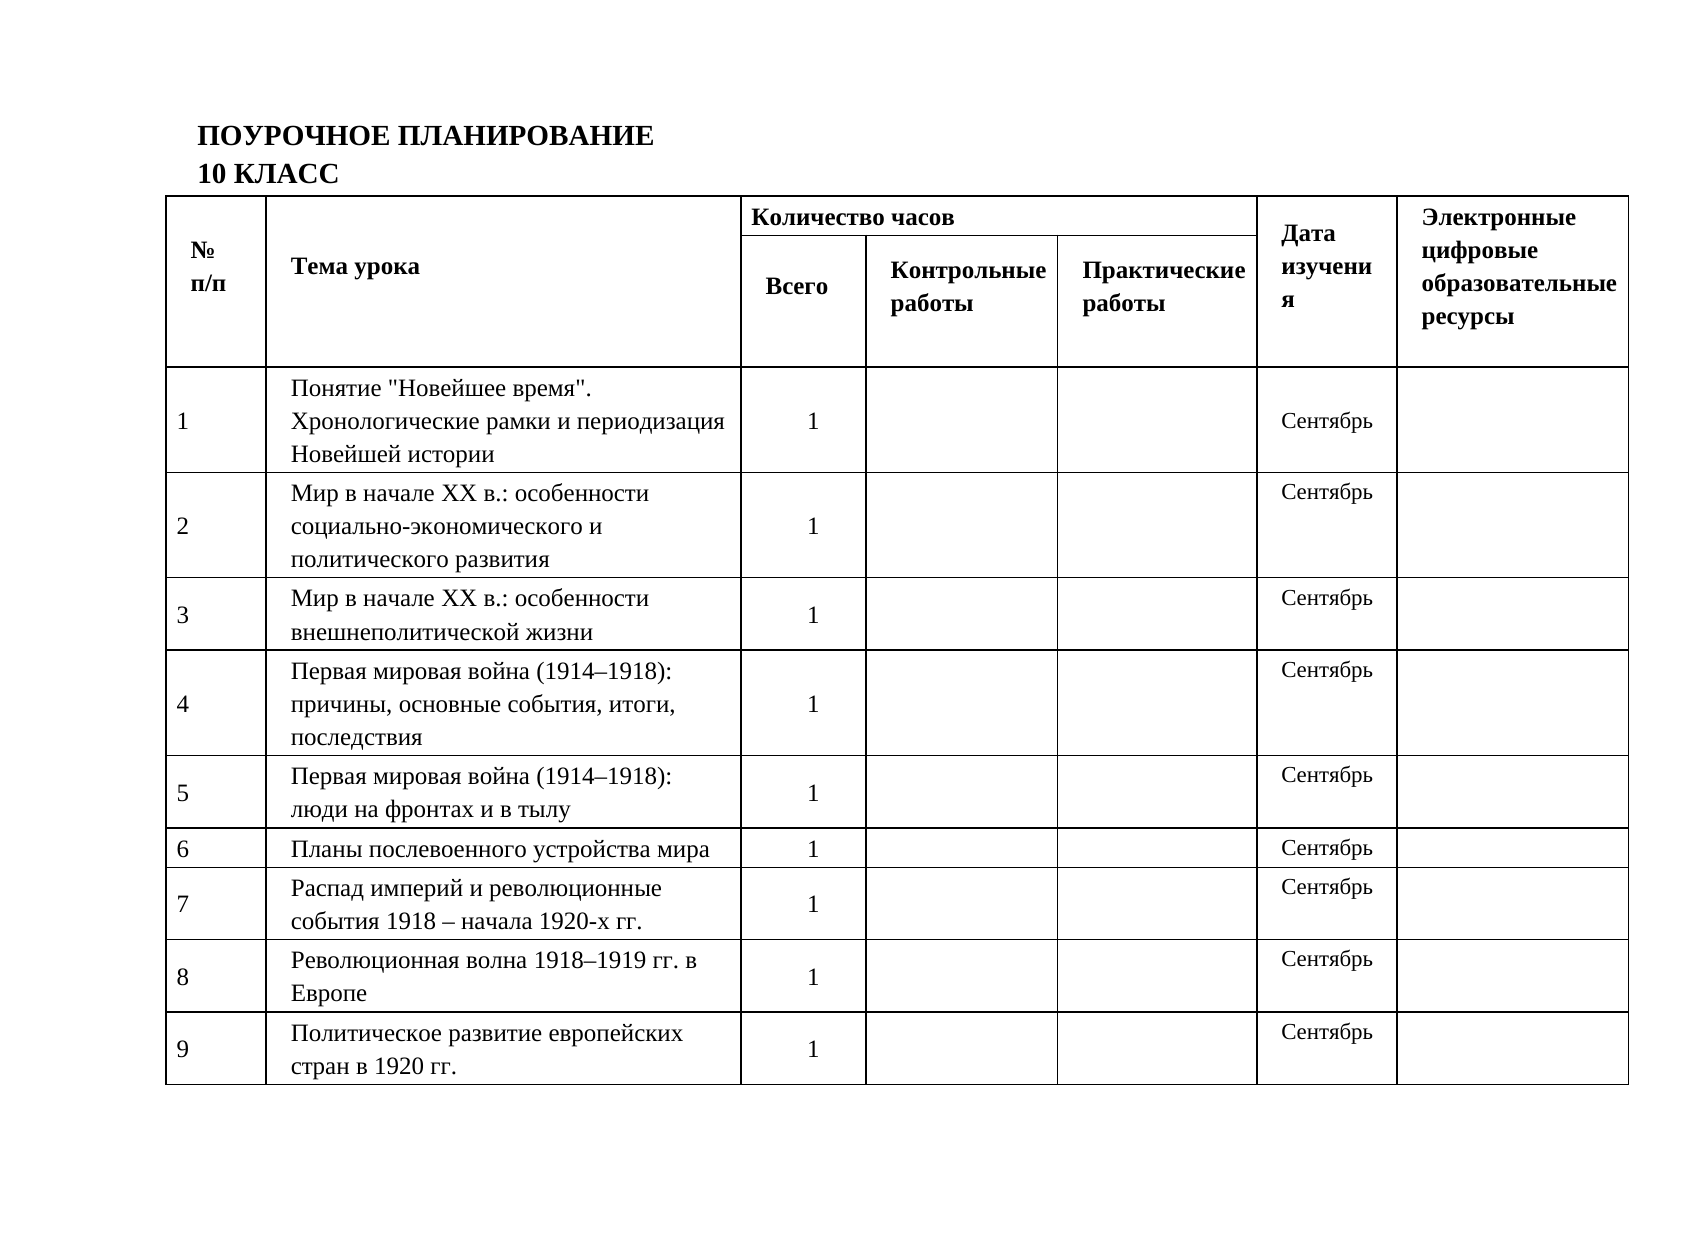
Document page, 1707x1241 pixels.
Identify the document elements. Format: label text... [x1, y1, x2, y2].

table_cell [867, 940, 1057, 1011]
table_cell Политическое развитие европейских стран в 1920 гг. [267, 1013, 740, 1083]
table_cell [1398, 868, 1628, 939]
table_cell [867, 756, 1057, 827]
table_cell [867, 368, 1057, 471]
table_cell [1398, 473, 1628, 577]
table_cell 1 [742, 368, 865, 471]
table_cell [1398, 368, 1628, 471]
table_cell Мир в начале XX в.: особенности социально-экономического и политического развития [267, 473, 740, 577]
table_cell 8 [167, 940, 265, 1011]
table_cell 1 [742, 578, 865, 649]
table_cell [1398, 1013, 1628, 1083]
table_cell [867, 578, 1057, 649]
table_cell 1 [742, 940, 865, 1011]
table_cell [1058, 868, 1256, 939]
table_header Количество часов [742, 197, 1256, 234]
table_cell 2 [167, 473, 265, 577]
table_cell Революционная волна 1918–1919 гг. в Европе [267, 940, 740, 1011]
table_cell Распад империй и революционные события 1918 – начала 1920-х гг. [267, 868, 740, 939]
table_cell 1 [742, 868, 865, 939]
table_cell Сентябрь [1258, 1013, 1396, 1083]
table_header Тема урока [267, 197, 740, 366]
table_cell [867, 1013, 1057, 1083]
table_cell [1058, 473, 1256, 577]
table_cell 7 [167, 868, 265, 939]
table_header № п/п [167, 197, 265, 366]
table_cell Сентябрь [1258, 940, 1396, 1011]
table_cell Первая мировая война (1914–1918): причины, основные события, итоги, последствия [267, 651, 740, 754]
table_cell [867, 651, 1057, 754]
table_cell 1 [742, 1013, 865, 1083]
table_cell [1058, 829, 1256, 866]
table_cell 6 [167, 829, 265, 866]
table_cell Сентябрь [1258, 868, 1396, 939]
table_cell 1 [742, 756, 865, 827]
table_cell [1058, 940, 1256, 1011]
table_cell [1058, 368, 1256, 471]
table_cell Сентябрь [1258, 756, 1396, 827]
table_cell [1058, 578, 1256, 649]
table_cell Всего [742, 236, 865, 366]
table_cell 3 [167, 578, 265, 649]
table_cell Сентябрь [1258, 368, 1396, 471]
table_cell [1058, 1013, 1256, 1083]
table_cell [867, 829, 1057, 866]
table_cell [1398, 829, 1628, 866]
table_cell [1398, 578, 1628, 649]
table_cell [867, 868, 1057, 939]
text 10 КЛАСС [190, 157, 1618, 190]
table_cell Планы послевоенного устройства мира [267, 829, 740, 866]
table_cell Сентябрь [1258, 578, 1396, 649]
table_cell 1 [742, 829, 865, 866]
table_cell [1058, 651, 1256, 754]
table_cell Мир в начале XX в.: особенности внешнеполитической жизни [267, 578, 740, 649]
table_cell 1 [742, 651, 865, 754]
table_cell Практические работы [1058, 236, 1256, 366]
table_cell Сентябрь [1258, 829, 1396, 866]
table_cell 9 [167, 1013, 265, 1083]
table_cell 4 [167, 651, 265, 754]
table_cell [1398, 651, 1628, 754]
table_cell [1058, 756, 1256, 827]
text ПОУРОЧНОЕ ПЛАНИРОВАНИЕ [190, 118, 1618, 152]
table_cell Первая мировая война (1914–1918): люди на фронтах и в тылу [267, 756, 740, 827]
table_cell [867, 473, 1057, 577]
table_cell [1398, 756, 1628, 827]
table_cell 1 [167, 368, 265, 471]
table_cell Сентябрь [1258, 651, 1396, 754]
table_header Электронные цифровые образовательные ресурсы [1398, 197, 1628, 366]
table_header Дата изучения [1258, 197, 1396, 366]
table_cell 1 [742, 473, 865, 577]
table_cell 5 [167, 756, 265, 827]
table_cell Понятие "Новейшее время". Хронологические рамки и периодизация Новейшей истории [267, 368, 740, 471]
table_cell [1398, 940, 1628, 1011]
table_cell Сентябрь [1258, 473, 1396, 577]
table_cell Контрольные работы [867, 236, 1057, 366]
